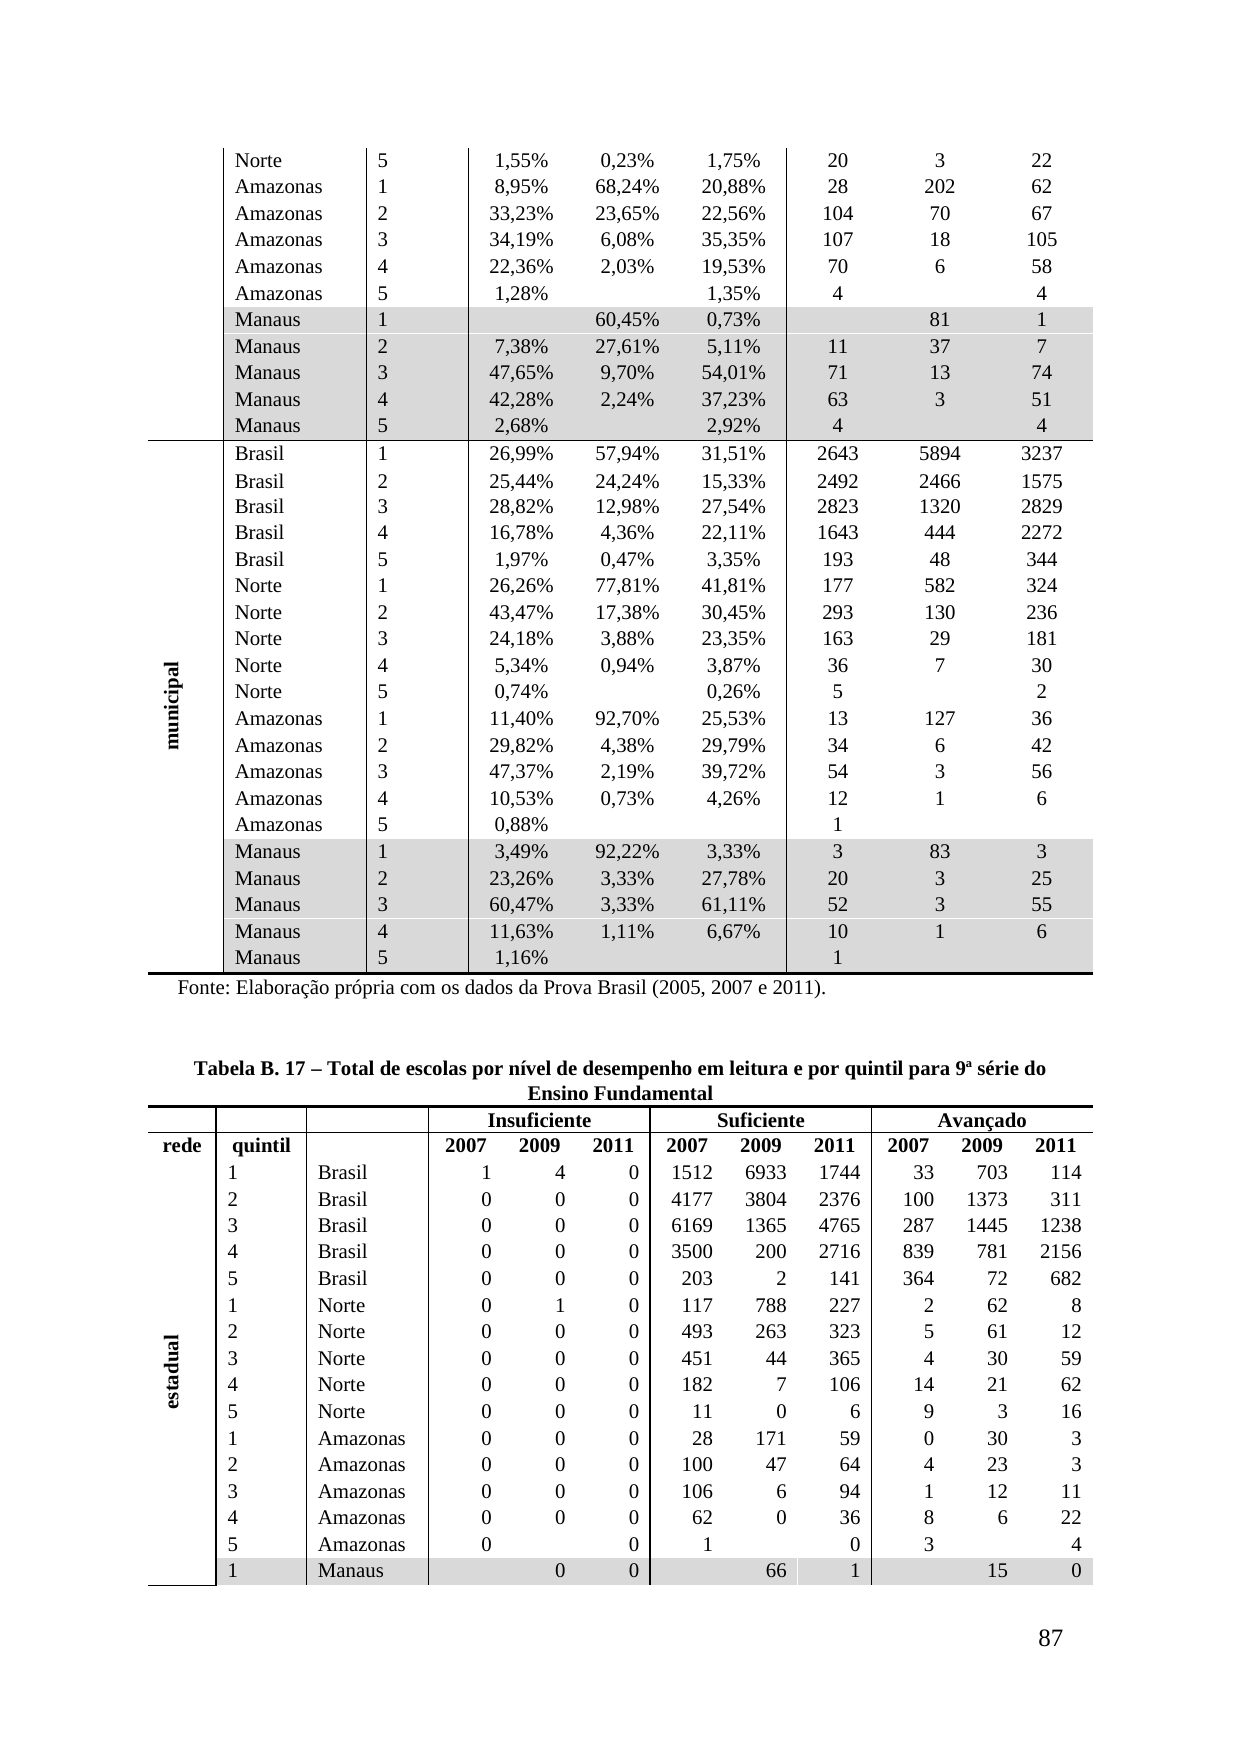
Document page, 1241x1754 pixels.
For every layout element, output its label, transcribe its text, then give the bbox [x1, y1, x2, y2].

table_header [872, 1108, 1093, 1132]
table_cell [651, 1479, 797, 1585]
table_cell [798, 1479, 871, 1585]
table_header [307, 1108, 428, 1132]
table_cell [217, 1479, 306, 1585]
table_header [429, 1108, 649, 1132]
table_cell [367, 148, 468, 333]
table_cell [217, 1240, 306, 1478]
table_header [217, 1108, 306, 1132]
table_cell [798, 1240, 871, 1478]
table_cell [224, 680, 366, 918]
text Fonte: Elaboração própria com os dados da Prova Brasil (2005, 2007 e 2011). [177, 975, 1063, 999]
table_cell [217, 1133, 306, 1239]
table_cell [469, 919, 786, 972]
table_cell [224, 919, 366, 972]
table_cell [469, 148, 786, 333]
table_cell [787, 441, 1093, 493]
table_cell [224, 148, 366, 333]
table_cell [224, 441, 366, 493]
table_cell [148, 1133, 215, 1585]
text Tabela B. 17 – Total de escolas por nível de desempenho em leitura e por quintil para 9ª série do Ensino Fundamental [177, 1056, 1063, 1104]
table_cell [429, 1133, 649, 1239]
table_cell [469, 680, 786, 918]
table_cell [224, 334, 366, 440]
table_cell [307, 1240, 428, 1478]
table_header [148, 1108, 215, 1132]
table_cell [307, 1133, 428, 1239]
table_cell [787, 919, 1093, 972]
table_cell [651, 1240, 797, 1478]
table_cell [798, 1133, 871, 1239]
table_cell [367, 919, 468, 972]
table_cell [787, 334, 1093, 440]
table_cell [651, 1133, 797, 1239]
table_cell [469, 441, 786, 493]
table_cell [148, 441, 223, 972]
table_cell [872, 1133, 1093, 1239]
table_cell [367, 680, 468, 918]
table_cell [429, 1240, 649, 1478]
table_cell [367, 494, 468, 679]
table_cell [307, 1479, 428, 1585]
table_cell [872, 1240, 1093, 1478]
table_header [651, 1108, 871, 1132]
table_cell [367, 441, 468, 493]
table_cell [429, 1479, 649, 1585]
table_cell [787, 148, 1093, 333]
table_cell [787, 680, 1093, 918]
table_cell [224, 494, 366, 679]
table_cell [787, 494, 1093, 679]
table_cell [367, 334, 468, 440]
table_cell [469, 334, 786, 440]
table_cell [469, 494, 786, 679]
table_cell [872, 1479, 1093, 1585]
